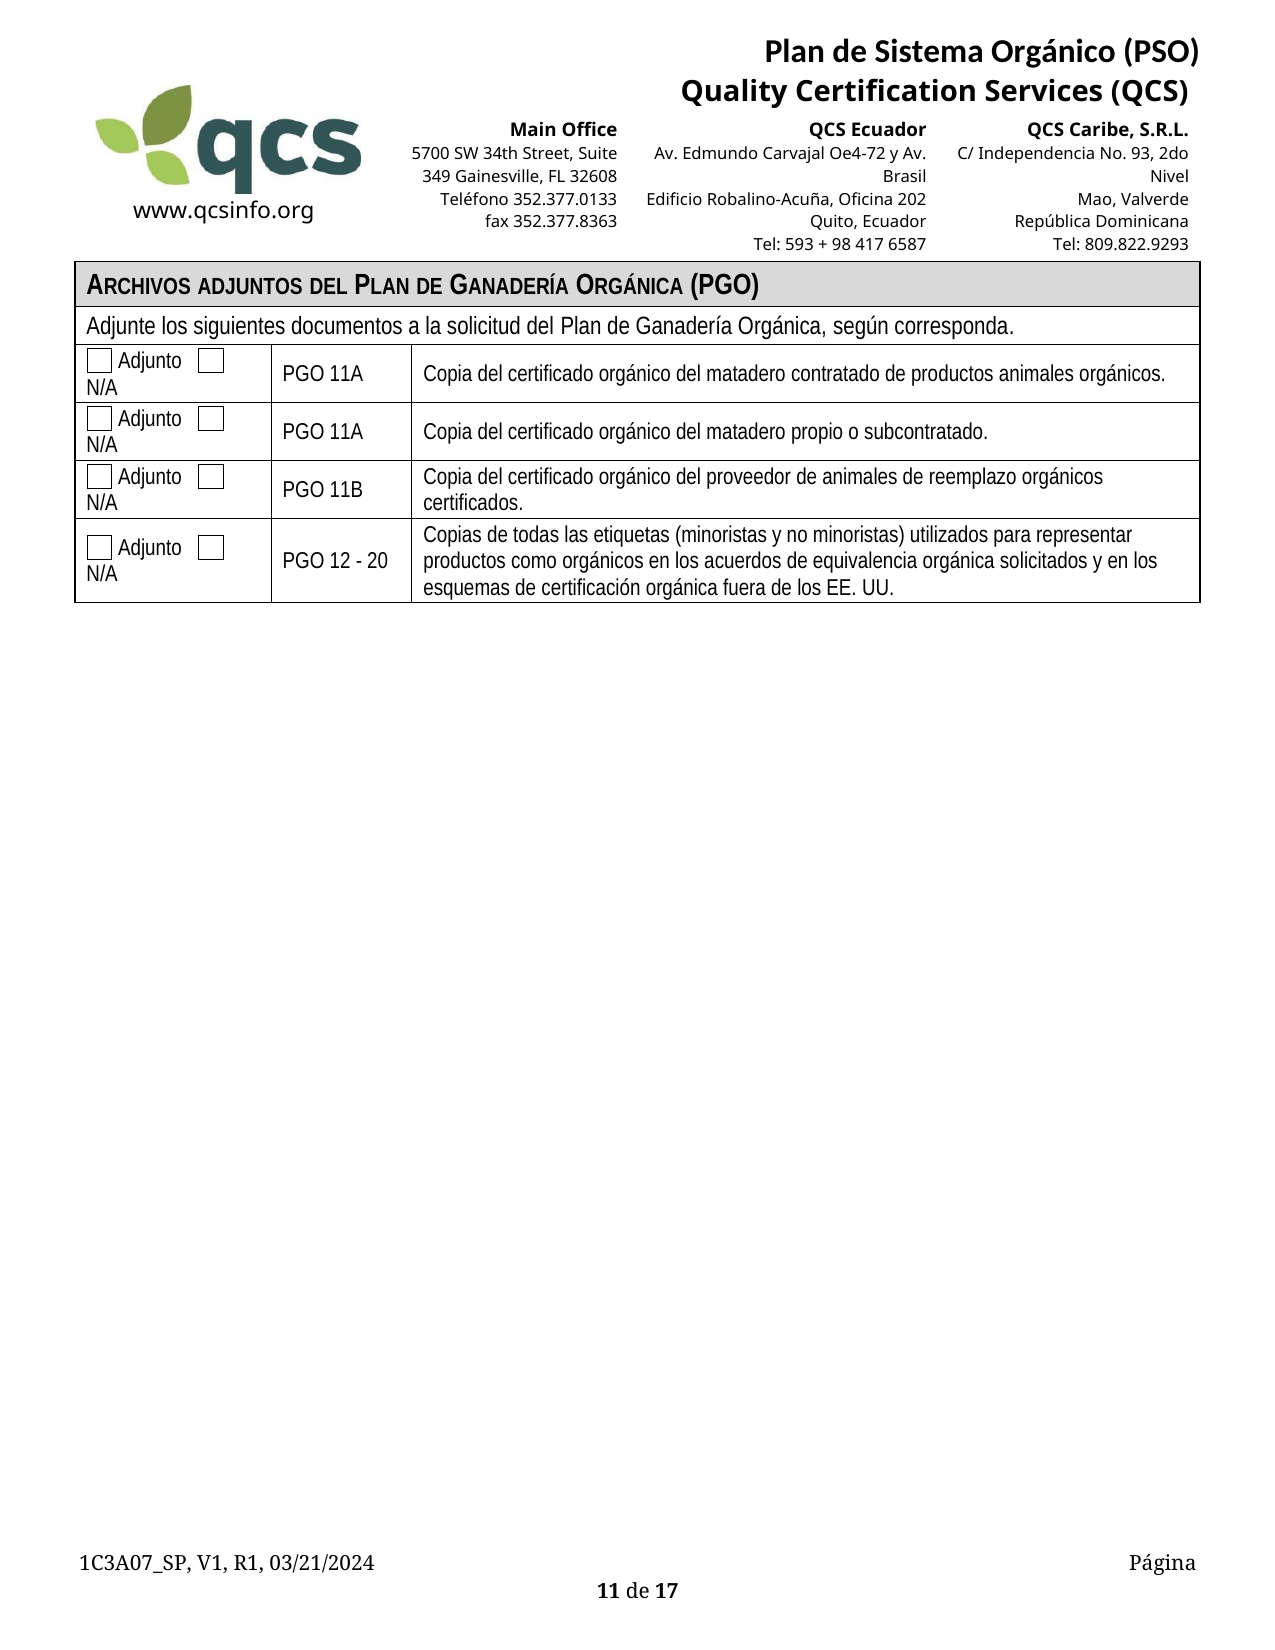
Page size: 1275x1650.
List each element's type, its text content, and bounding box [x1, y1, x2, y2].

table_cell Adjunto N/A [76, 519, 271, 602]
table_cell Adjunte los siguientes documentos a la solicitud del Plan de Ganadería Orgánica, según corresponda. [76, 307, 1199, 344]
table_cell Copia del certificado orgánico del matadero contratado de productos animales orgánicos. [412, 345, 1199, 402]
table_cell Copia del certificado orgánico del proveedor de animales de reemplazo orgánicos certificados. [412, 461, 1199, 518]
table_cell Copias de todas las etiquetas (minoristas y no minoristas) utilizados para representar productos como orgánicos en los acuerdos de equivalencia orgánica solicitados y en los esquemas de certificación orgánica fuera de los EE. UU. [412, 519, 1199, 602]
table_cell Adjunto N/A [76, 461, 271, 518]
table_cell Adjunto N/A [76, 403, 271, 460]
table_header Archivos adjuntos del Plan de Ganadería Orgánica (PGO) [76, 262, 1199, 306]
table_cell Copia del certificado orgánico del matadero propio o subcontratado. [412, 403, 1199, 460]
picture [95, 85, 361, 194]
table_cell PGO 11A [272, 345, 411, 402]
table_cell PGO 11B [272, 461, 411, 518]
table_cell PGO 11A [272, 403, 411, 460]
table_cell PGO 12 - 20 [272, 519, 411, 602]
table_cell Adjunto N/A [76, 345, 271, 402]
